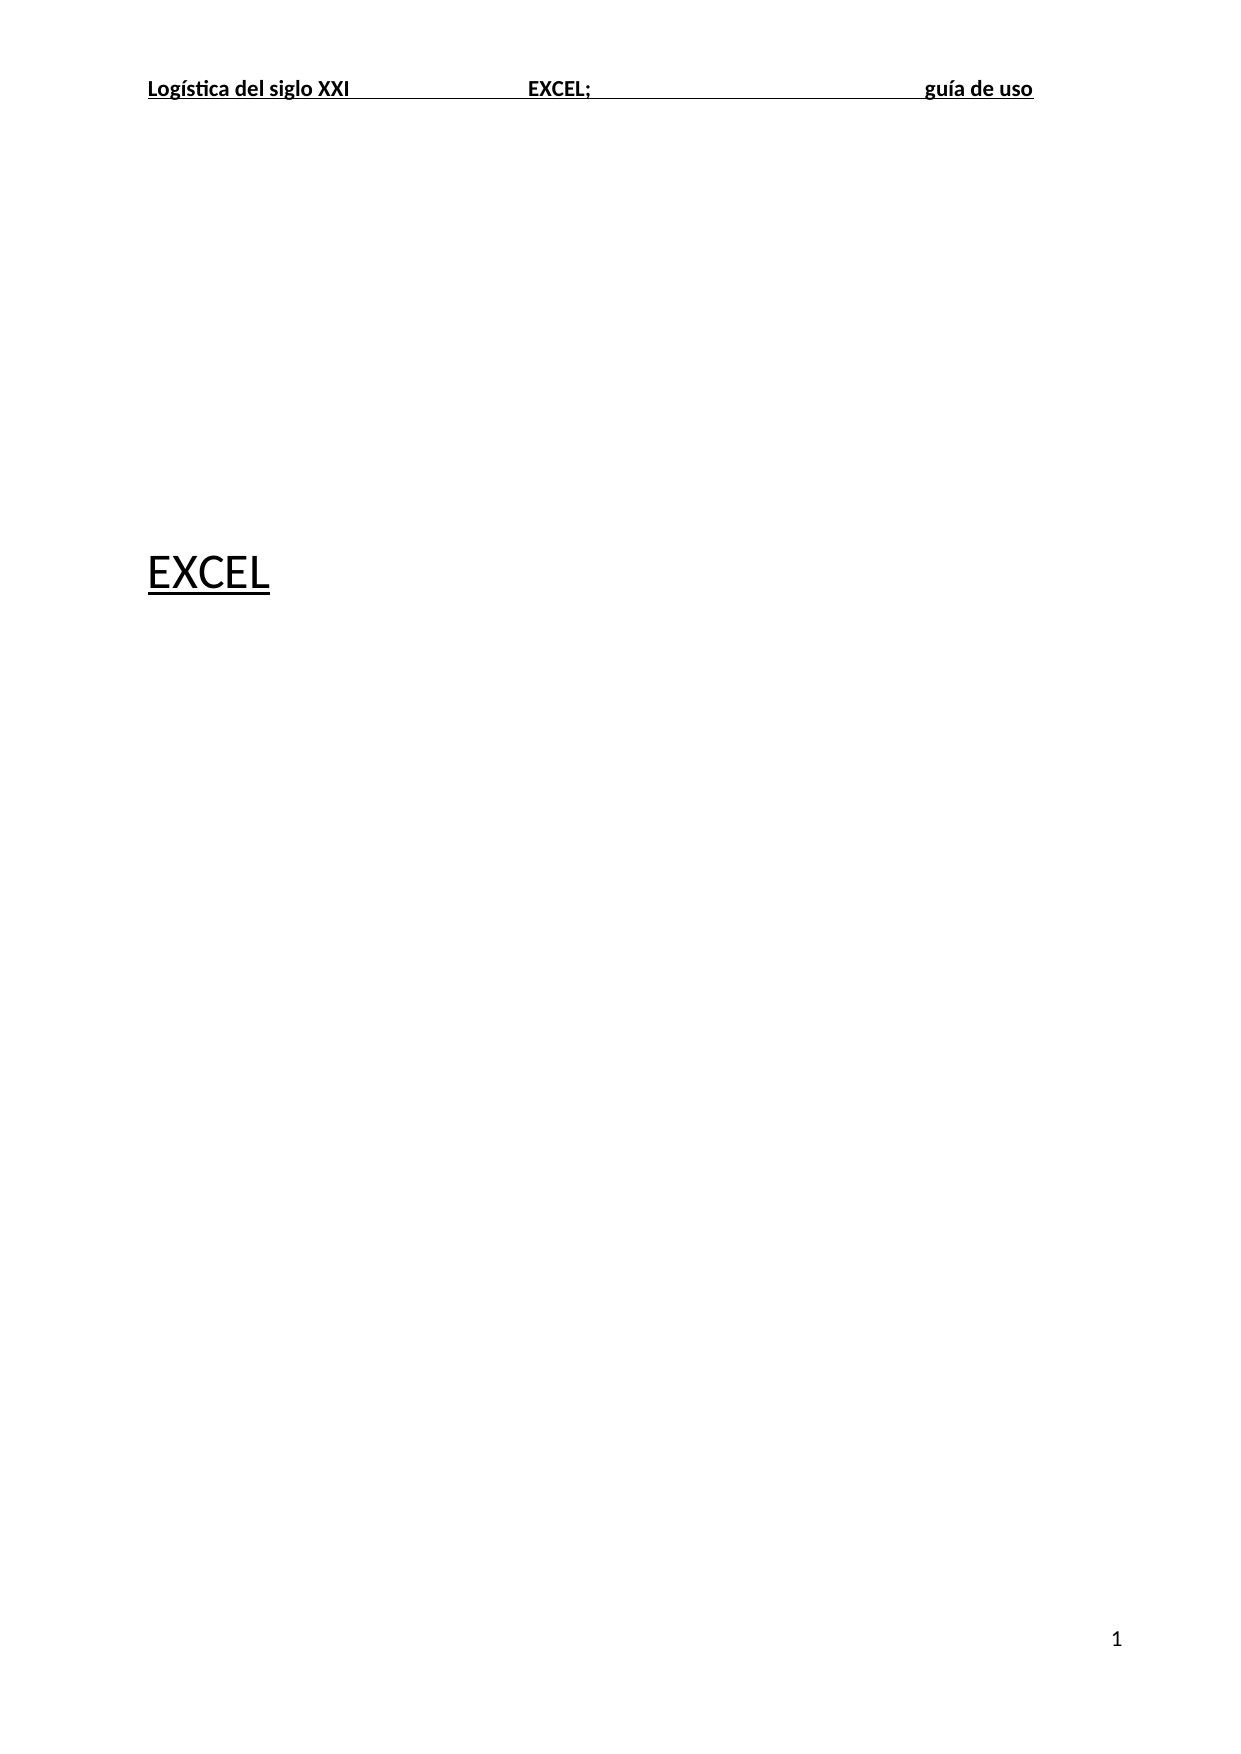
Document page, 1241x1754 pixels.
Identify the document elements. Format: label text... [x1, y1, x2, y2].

text EXCEL EXCEL no es una hoja de cálculo, es la hoja de cálculo. Por ello y, dado el carácter práctico de esta obra, se incluyen unos casos reales referidos a las distintas áreas de la SC. Estos casos reales han sido proyectos realizados para empresas en diferentes áreas. Sin embargo es necesario efectuar dos observaciones: [148, 540, 1122, 601]
